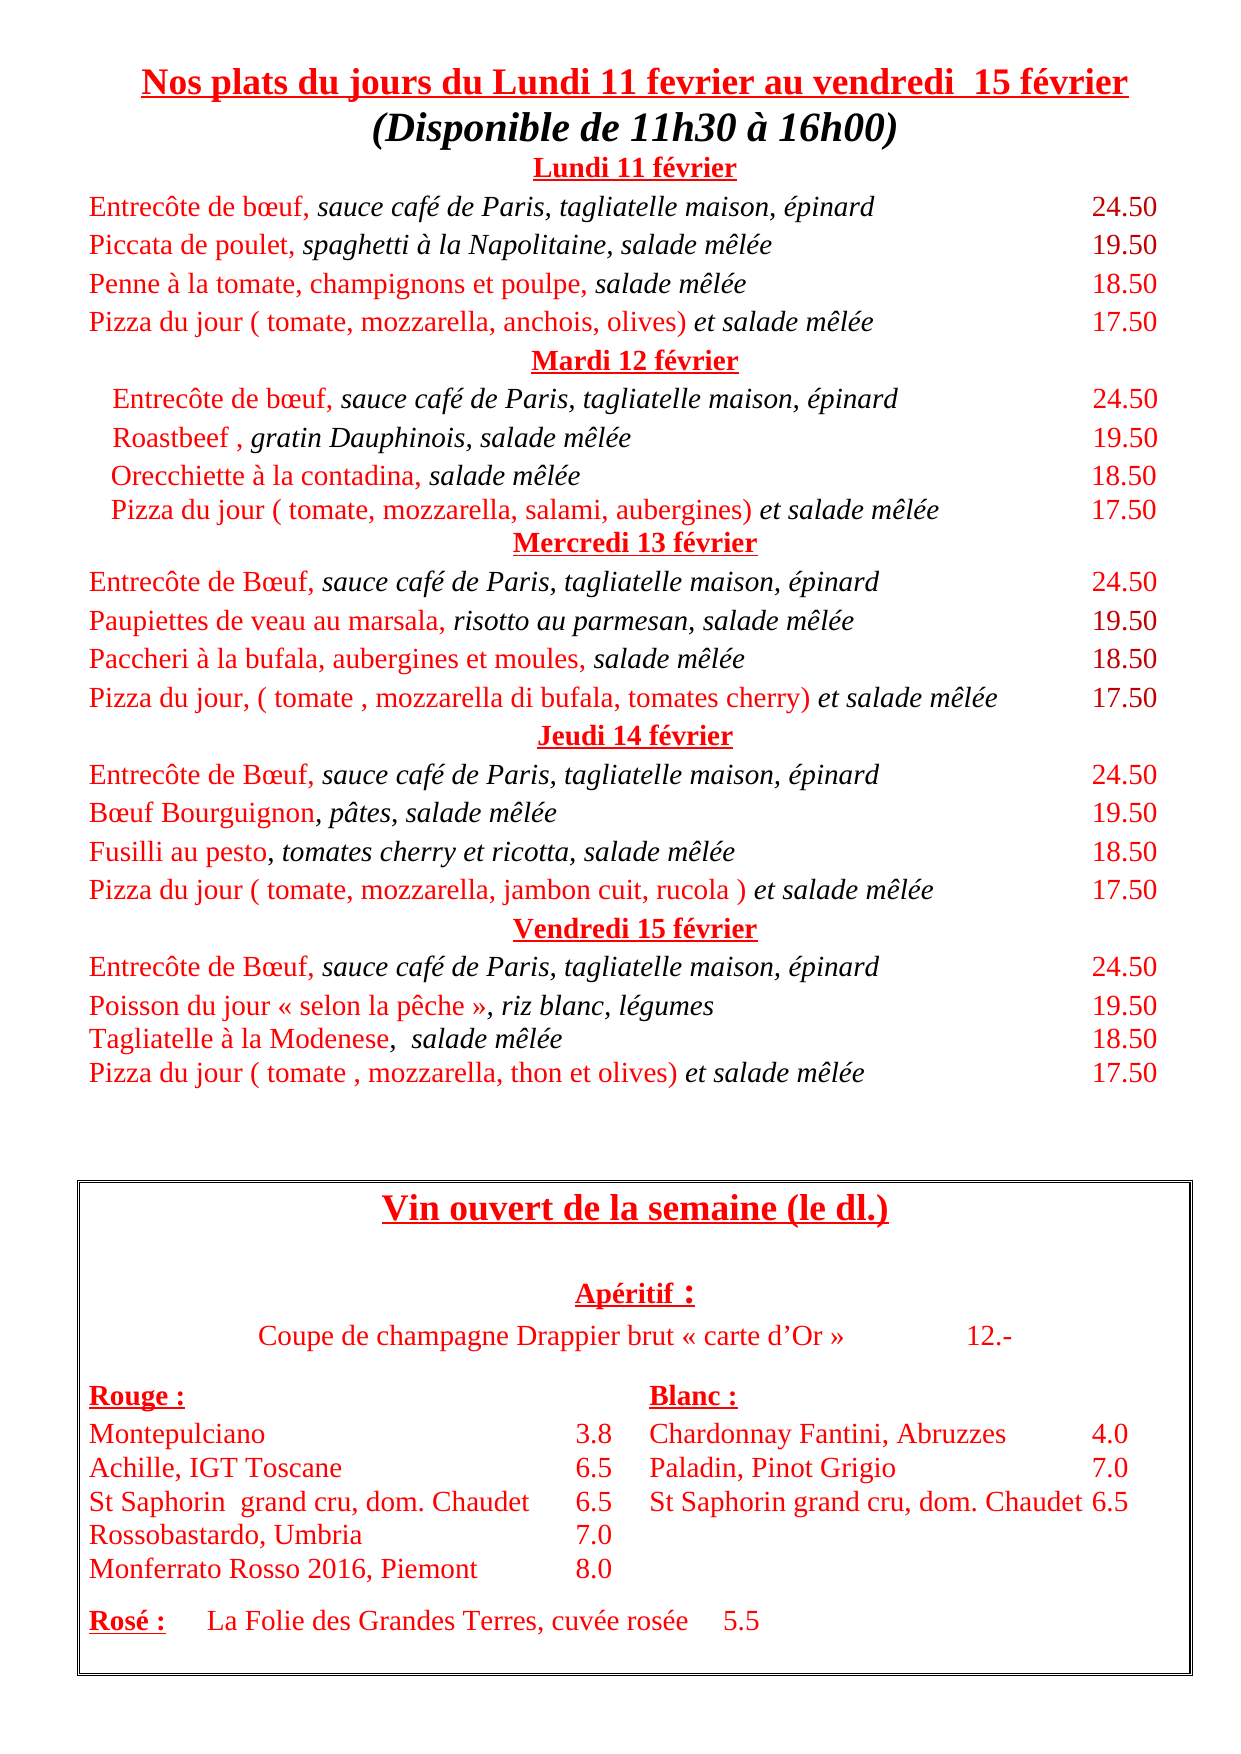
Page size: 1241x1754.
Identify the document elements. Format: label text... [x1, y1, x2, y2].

text Monferrato Rosso 2016, Piemont 8.0 [80, 1546, 1189, 1584]
text Bœuf Bourguignon, pâtes, salade mêlée 19.50 [89, 795, 1181, 829]
text Rosé : La Folie des Grandes Terres, cuvée rosée 5.5 [80, 1598, 1189, 1637]
text Entrecôte de Bœuf, sauce café de Paris, tagliatelle maison, épinard 24.50 [89, 564, 1181, 598]
text Entrecôte de Bœuf, sauce café de Paris, tagliatelle maison, épinard 24.50 [89, 757, 1181, 790]
text Coupe de champagne Drappier brut « carte d’Or » 12.- [80, 1312, 1189, 1351]
text Entrecôte de bœuf, sauce café de Paris, tagliatelle maison, épinard 24.50 [89, 381, 1181, 415]
text Piccata de poulet, spaghetti à la Napolitaine, salade mêlée 19.50 [59, 227, 1181, 261]
text Pizza du jour ( tomate, mozzarella, anchois, olives) et salade mêlée 17.50 [89, 304, 1181, 338]
text Lundi 11 février [89, 150, 1181, 184]
text Montepulciano 3.8 Chardonnay Fantini, Abruzzes 4.0 [80, 1411, 1189, 1445]
text Vendredi 15 février [89, 911, 1181, 944]
text Paccheri à la bufala, aubergines et moules, salade mêlée 18.50 [89, 641, 1181, 675]
text Pizza du jour ( tomate, mozzarella, salami, aubergines) et salade mêlée 17.50 [89, 492, 1181, 526]
text Poisson du jour « selon la pêche », riz blanc, légumes 19.50 Tagliatelle à la Modenese, salade mêlée 18.50 [89, 988, 1181, 1055]
text Vin ouvert de la semaine (le dl.) [80, 1183, 1189, 1228]
text Penne à la tomate, champignons et poulpe, salade mêlée 18.50 [59, 266, 1181, 299]
text Entrecôte de Bœuf, sauce café de Paris, tagliatelle maison, épinard 24.50 [89, 949, 1181, 983]
text Pizza du jour ( tomate, mozzarella, jambon cuit, rucola ) et salade mêlée 17.50 [89, 872, 1181, 906]
text Fusilli au pesto, tomates cherry et ricotta, salade mêlée 18.50 [89, 834, 1181, 867]
text Pizza du jour, ( tomate , mozzarella di bufala, tomates cherry) et salade mêlée 17.50 [89, 680, 1181, 713]
text Rouge : Blanc : [80, 1373, 1189, 1411]
text Entrecôte de bœuf, sauce café de Paris, tagliatelle maison, épinard 24.50 [59, 189, 1181, 222]
text Nos plats du jours du Lundi 11 fevrier au vendredi 15 février [89, 59, 1181, 102]
text Achille, IGT Toscane 6.5 Paladin, Pinot Grigio 7.0 [80, 1445, 1189, 1478]
text Jeudi 14 février [89, 718, 1181, 752]
text (Disponible de 11h30 à 16h00) [89, 102, 1181, 150]
text St Saphorin grand cru, dom. Chaudet 6.5 St Saphorin grand cru, dom. Chaudet 6.5 [80, 1478, 1189, 1512]
text Rossobastardo, Umbria 7.0 [80, 1512, 1189, 1546]
text Paupiettes de veau au marsala, risotto au parmesan, salade mêlée 19.50 [89, 603, 1181, 636]
text Mercredi 13 février [89, 526, 1181, 559]
text Roastbeef , gratin Dauphinois, salade mêlée 19.50 [89, 420, 1181, 453]
text Apéritif : [80, 1263, 1189, 1311]
text Pizza du jour ( tomate , mozzarella, thon et olives) et salade mêlée 17.50 [89, 1055, 1181, 1089]
text Mardi 12 février [89, 343, 1181, 376]
text Orecchiette à la contadina, salade mêlée 18.50 [89, 458, 1181, 492]
